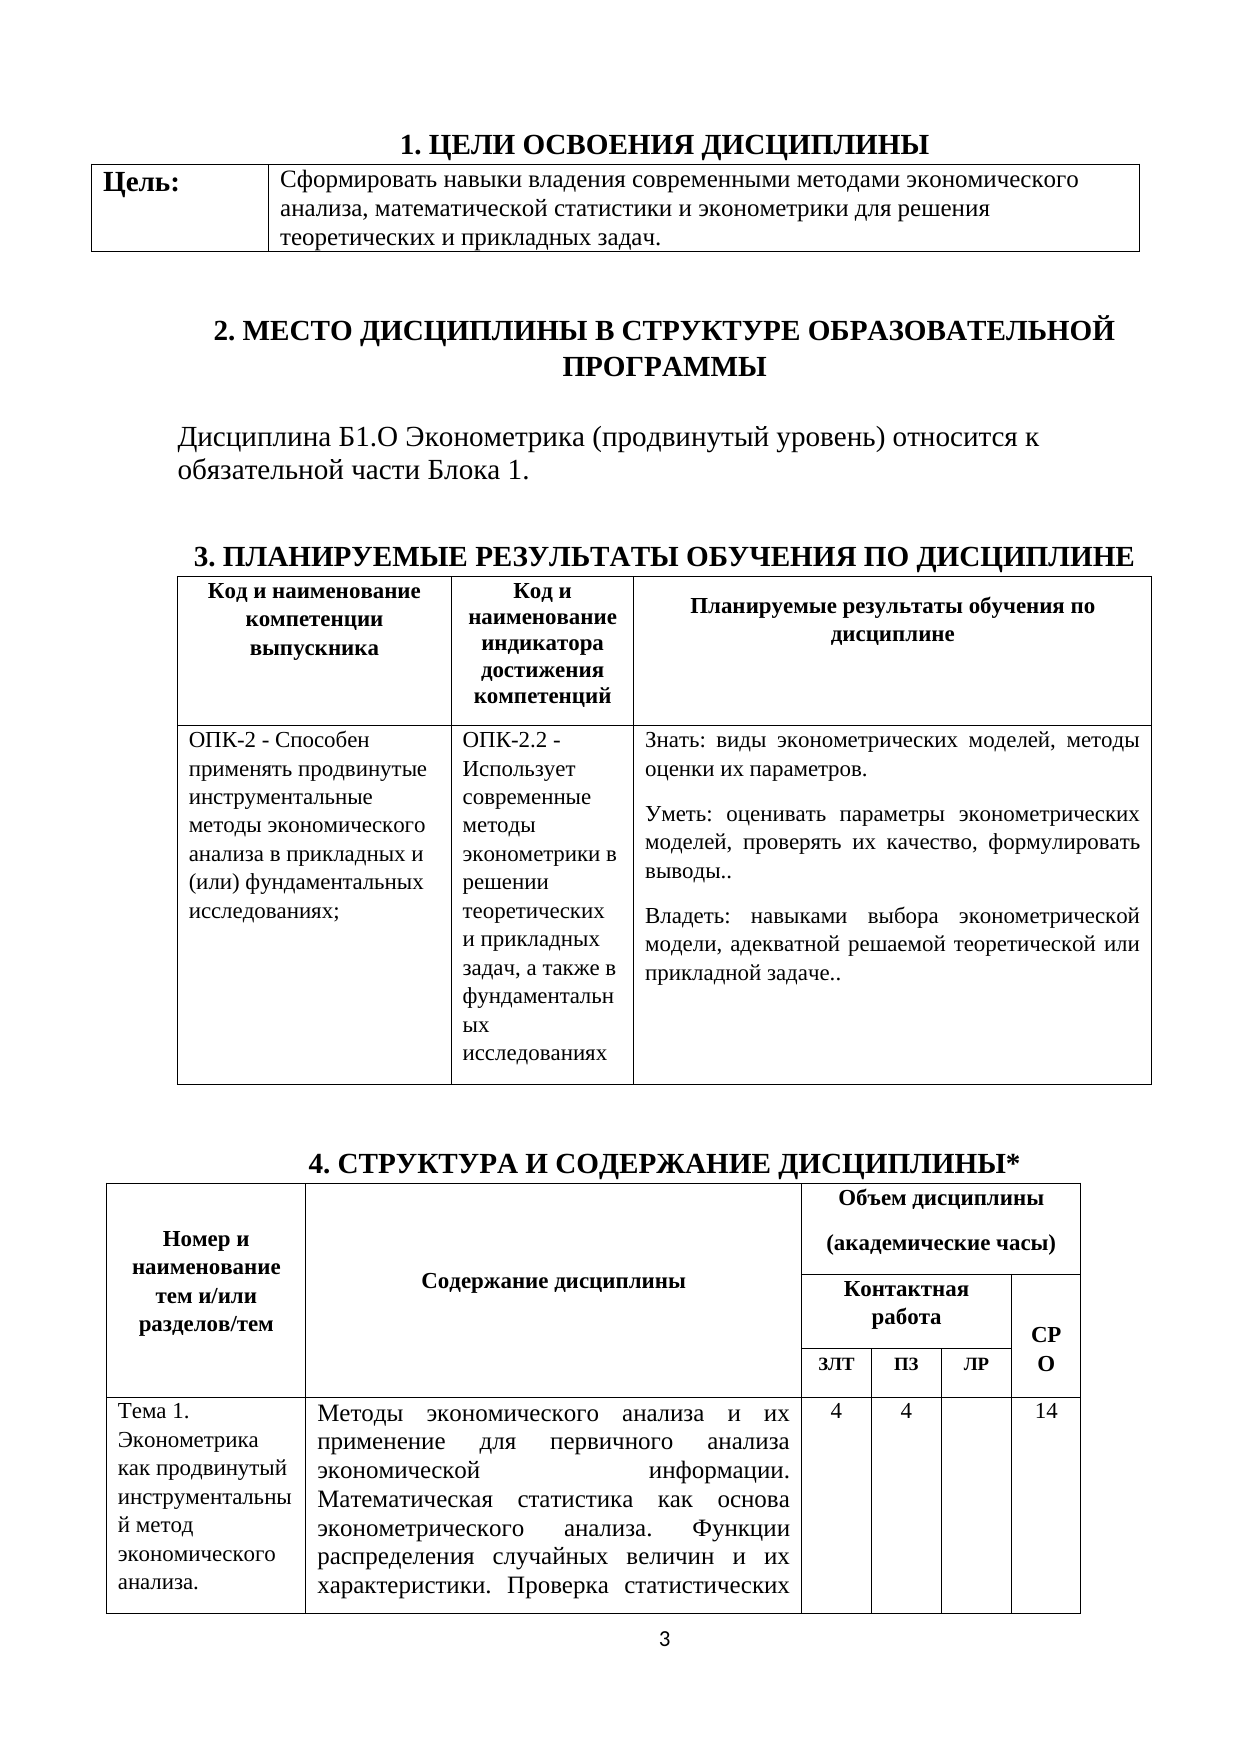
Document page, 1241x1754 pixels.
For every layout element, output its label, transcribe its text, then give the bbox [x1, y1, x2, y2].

table_cell ЗЛТ [802, 1349, 871, 1397]
table_header Планируемые результаты обучения по дисциплине [634, 577, 1151, 725]
table_cell Знать: виды эконометрических моделей, методы оценки их параметров. Уметь: оценивать параметры эконометрических моделей, проверять их качество, формулировать выводы.. Владеть: навыками выбора эконометрической модели, адекватной решаемой теоретической или прикладной задаче.. [634, 726, 1151, 1084]
table_cell ОПК-2 - Способен применять продвинутые инструментальные методы экономического анализа в прикладных и (или) фундаментальных исследованиях; [178, 726, 451, 1084]
table_cell 4 [872, 1398, 941, 1613]
table_header Цель: [92, 165, 268, 251]
table_header Объем дисциплины (академические часы) [802, 1184, 1080, 1274]
table_cell ПЗ [872, 1349, 941, 1397]
table_cell ЛР [942, 1349, 1011, 1397]
table_header Содержание дисциплины [306, 1184, 801, 1397]
table_header Код и наименование компетенции выпускника [178, 577, 451, 725]
subtitle 3. ПЛАНИРУЕМЫЕ РЕЗУЛЬТАТЫ ОБУЧЕНИЯ ПО ДИСЦИПЛИНЕ [177, 539, 1152, 573]
table_cell Контактная работа [802, 1275, 1011, 1348]
table_header Номер и наименование тем и/или разделов/тем [107, 1184, 305, 1397]
subtitle 2. МЕСТО ДИСЦИПЛИНЫ В СТРУКТУРЕ ОБРАЗОВАТЕЛЬНОЙ ПРОГРАММЫ [177, 313, 1152, 383]
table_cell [107, 1398, 305, 1613]
table_cell СРО [1012, 1275, 1080, 1397]
table_cell ОПК-2.2 - Использует современные методы эконометрики в решении теоретических и прикладных задач, а также в фундаментальных исследованиях [452, 726, 633, 1084]
table_cell [942, 1398, 1011, 1613]
text Дисциплина Б1.О Эконометрика (продвинутый уровень) относится к обязательной части Блока 1. [177, 419, 1152, 486]
table_cell 14 [1012, 1398, 1080, 1613]
table_header Код и наименование индикатора достижения компетенций [452, 577, 633, 725]
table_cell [306, 1398, 801, 1613]
table_cell 4 [802, 1398, 871, 1613]
subtitle 1. ЦЕЛИ ОСВОЕНИЯ ДИСЦИПЛИНЫ [177, 127, 1152, 161]
subtitle 4. СТРУКТУРА И СОДЕРЖАНИЕ ДИСЦИПЛИНЫ* [177, 1146, 1152, 1180]
table_header Сформировать навыки владения современными методами экономического анализа, математической статистики и эконометрики для решения теоретических и прикладных задач. [269, 165, 1139, 251]
